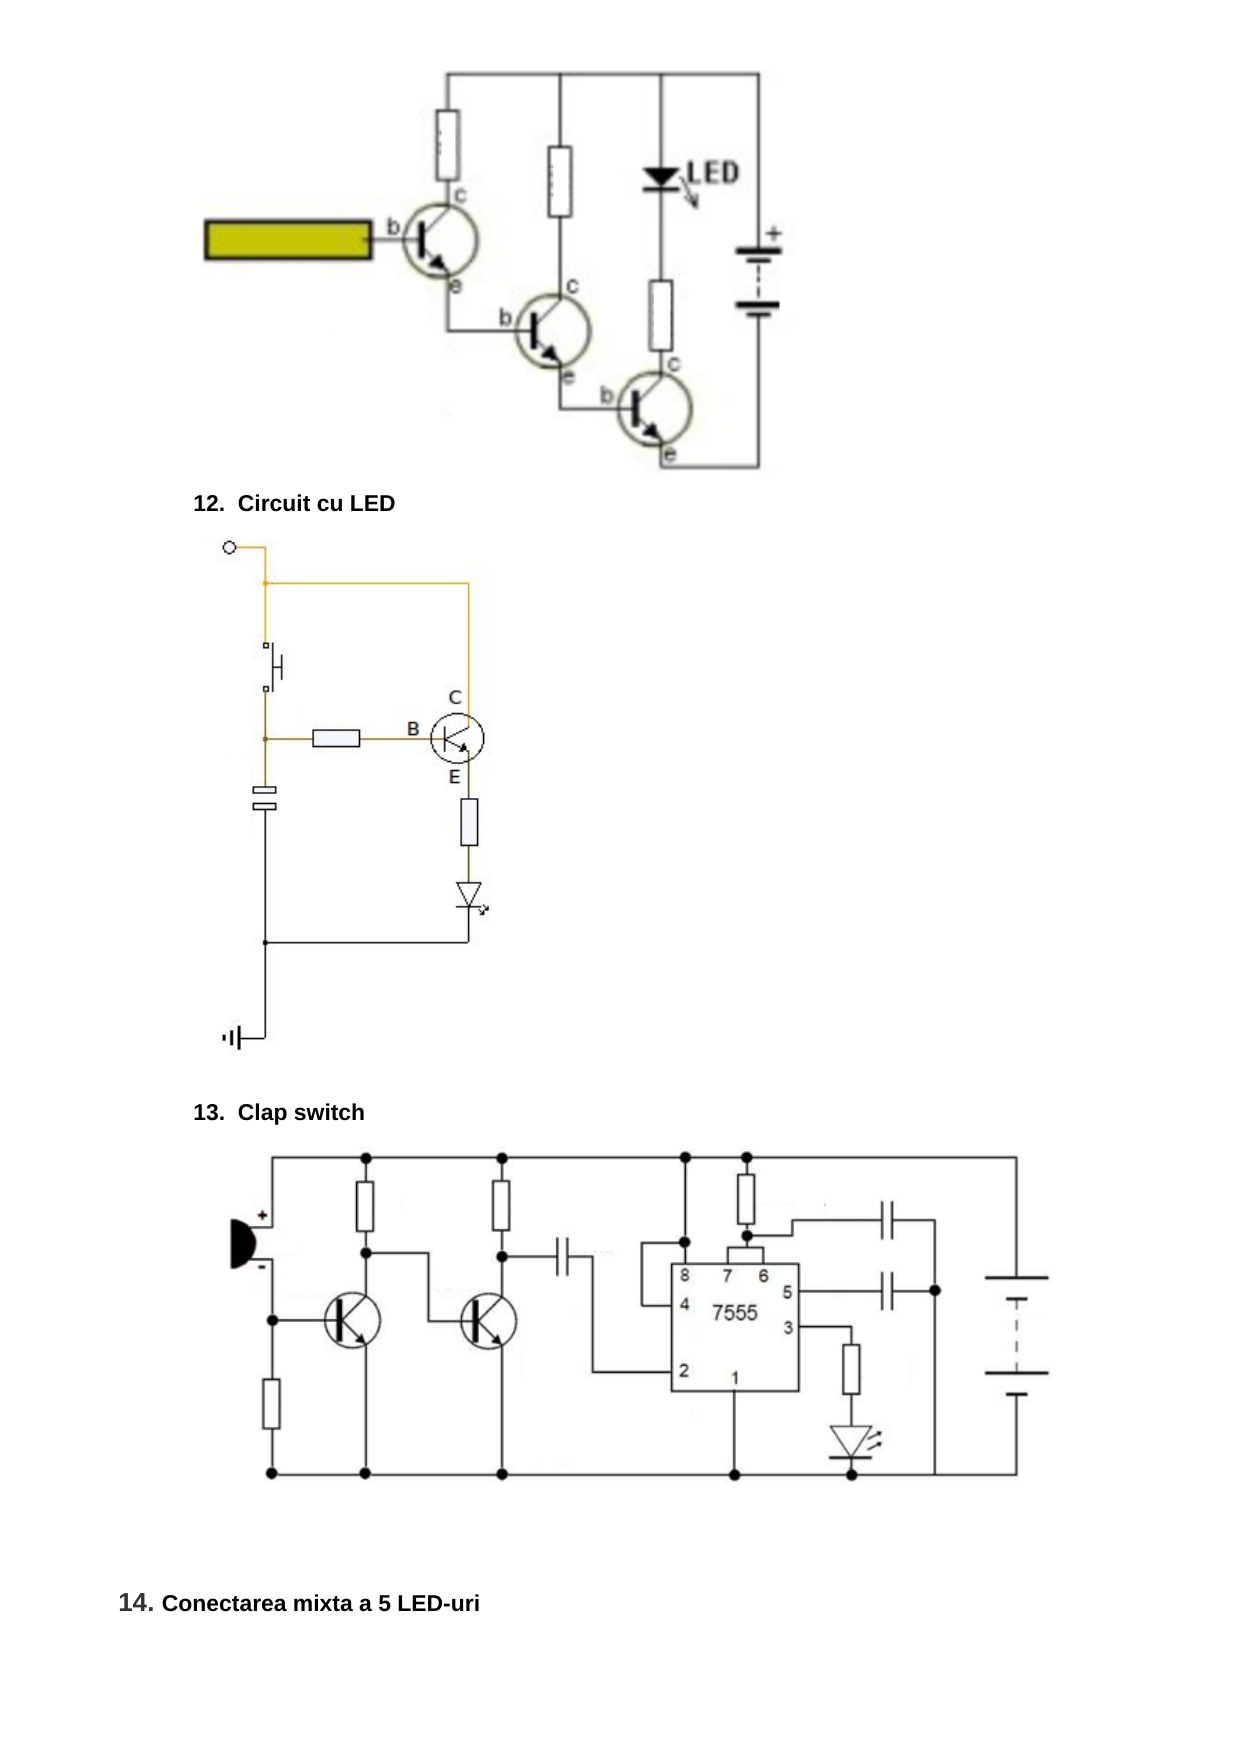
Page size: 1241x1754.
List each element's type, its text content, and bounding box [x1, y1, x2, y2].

list 13. Clap switch [193, 1098, 1122, 1125]
picture [193, 44, 795, 486]
picture [193, 520, 507, 1062]
text 14. Conectarea mixta a 5 LED-uri [118, 1587, 1122, 1617]
list 12. Circuit cu LED [193, 490, 1122, 516]
picture [193, 1128, 1062, 1498]
